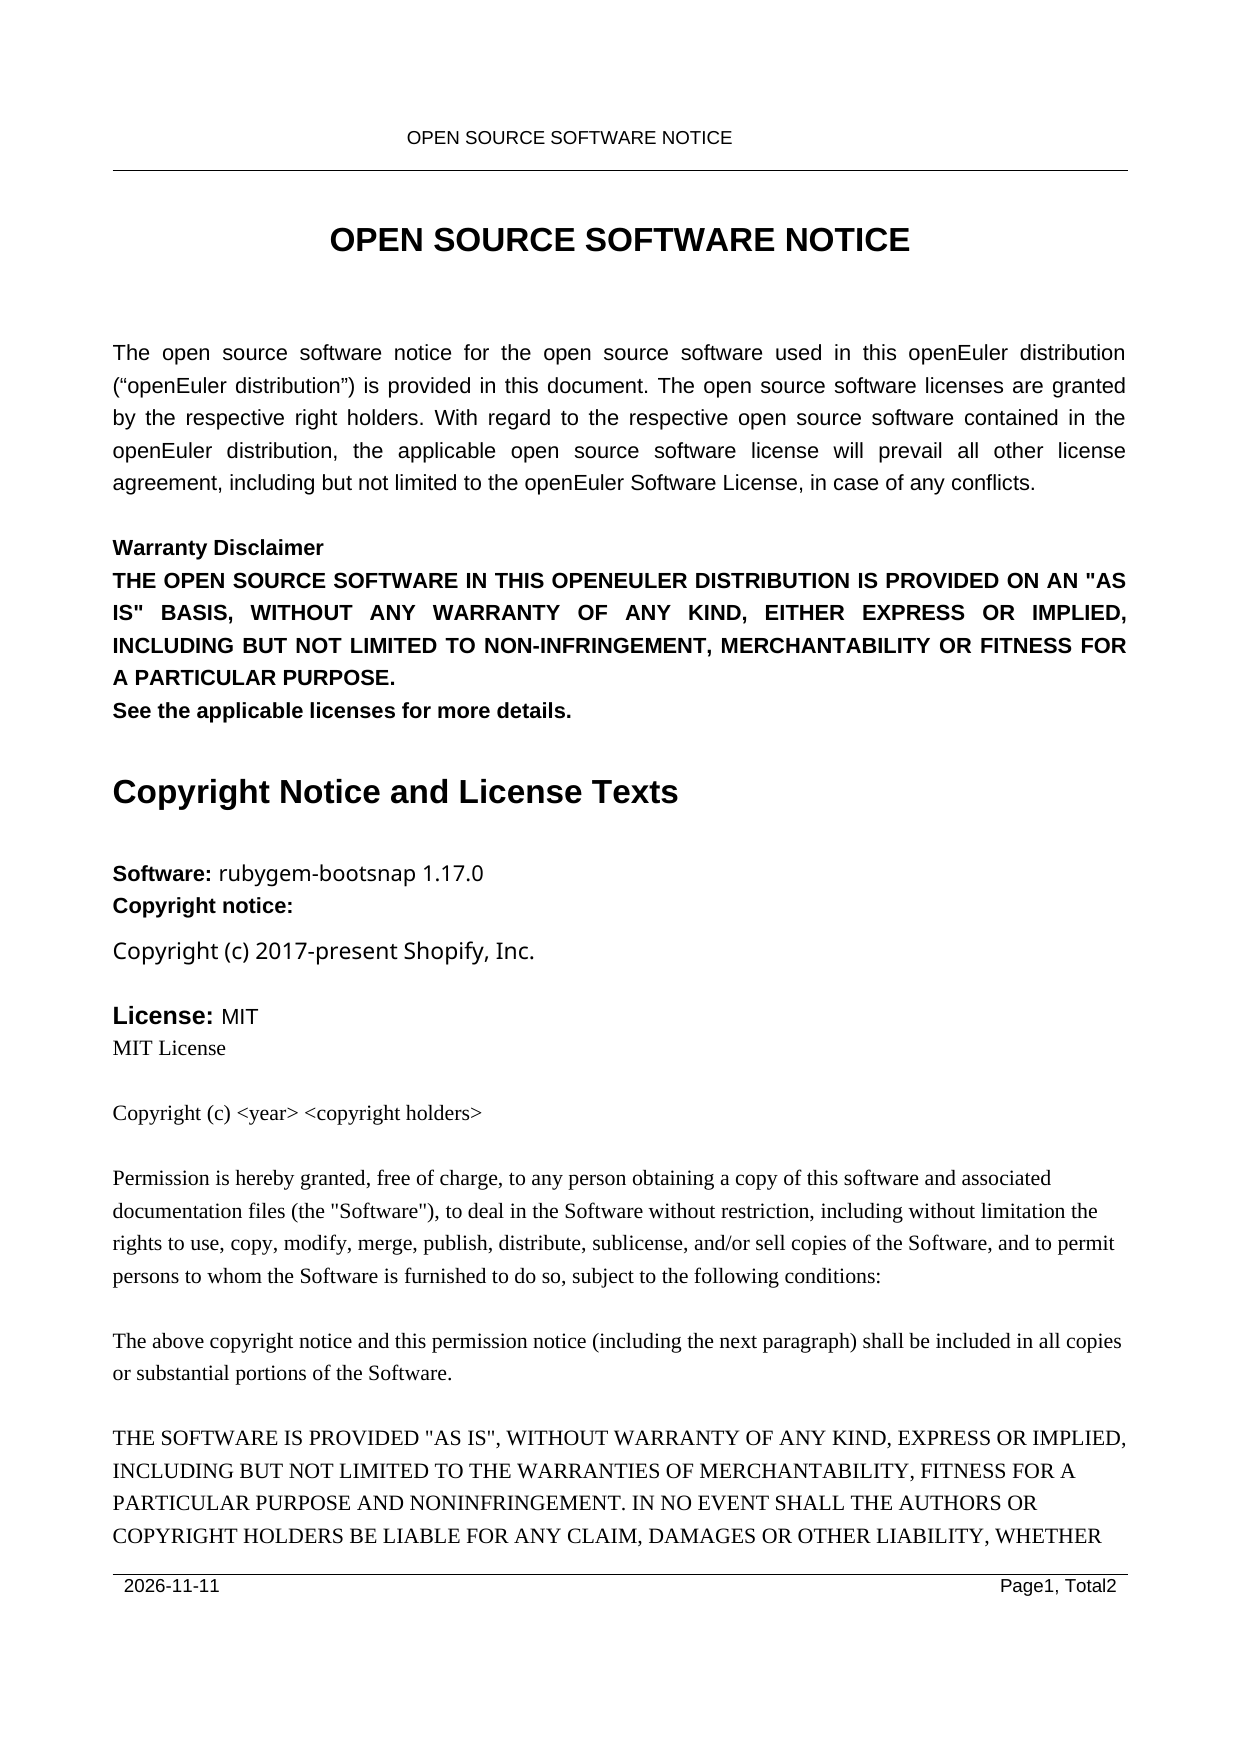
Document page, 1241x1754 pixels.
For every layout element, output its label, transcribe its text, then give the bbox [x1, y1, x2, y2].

text THE OPEN SOURCE SOFTWARE IN THIS OPENEULER DISTRIBUTION IS PROVIDED ON AN "AS IS" BASIS, WITHOUT ANY WARRANTY OF ANY KIND, EITHER EXPRESS OR IMPLIED, INCLUDING BUT NOT LIMITED TO NON-INFRINGEMENT, MERCHANTABILITY OR FITNESS FOR A PARTICULAR PURPOSE. See the applicable licenses for more details. [112, 564, 1128, 726]
text OPEN SOURCE SOFTWARE NOTICE [112, 206, 1128, 271]
text License: MIT [112, 999, 1128, 1031]
text Copyright (c) 2017-present Shopify, Inc. [112, 934, 1128, 999]
text Copyright Notice and License Texts [112, 759, 1128, 824]
text The open source software notice for the open source software used in this openEuler distribution (“openEuler distribution”) is provided in this document. The open source software licenses are granted by the respective right holders. With regard to the respective open source software contained in the openEuler distribution, the applicable open source software license will prevail all other license agreement, including but not limited to the openEuler Software License, in case of any conflicts. [112, 336, 1128, 499]
title Software: rubygem-bootsnap 1.17.0 [112, 856, 1128, 889]
text Warranty Disclaimer [112, 531, 1128, 564]
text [112, 1031, 1128, 1551]
text Copyright notice: [112, 889, 1128, 921]
